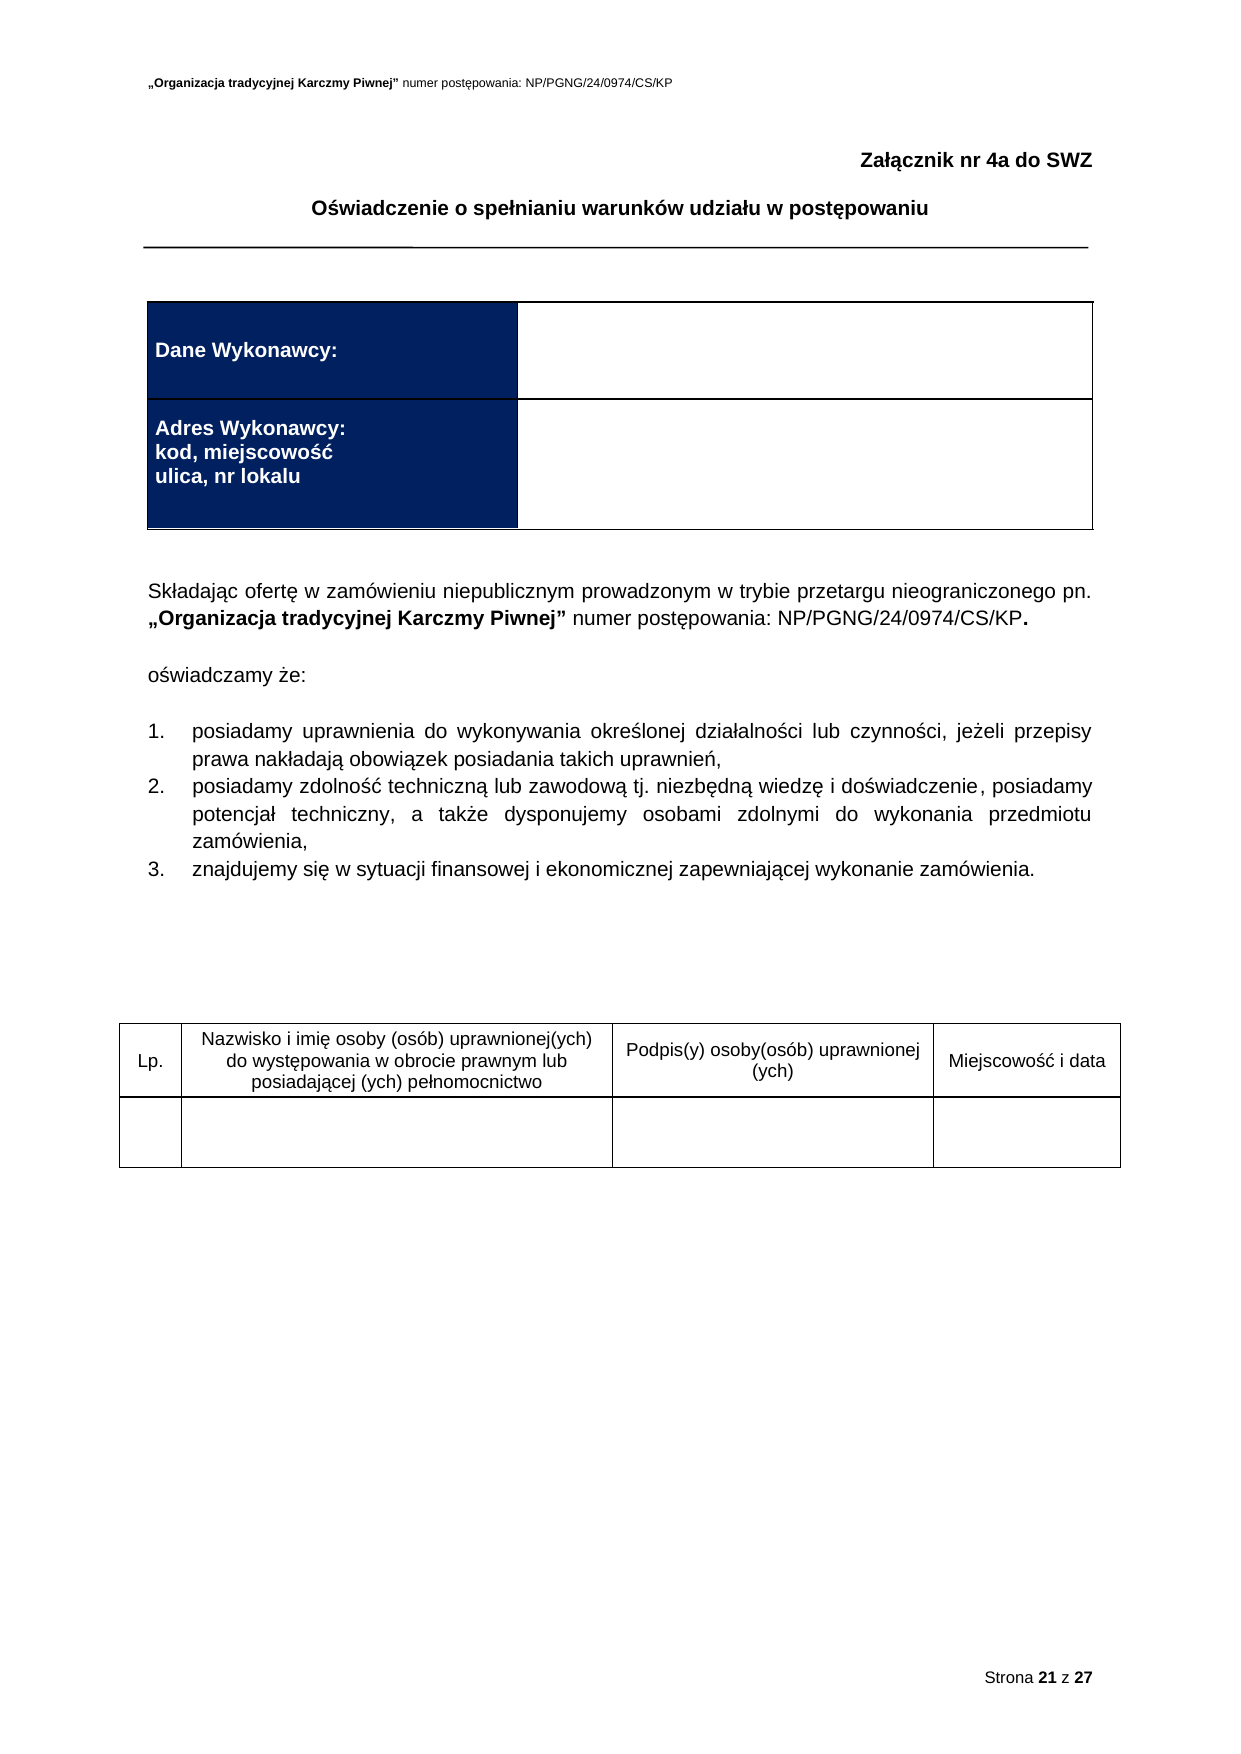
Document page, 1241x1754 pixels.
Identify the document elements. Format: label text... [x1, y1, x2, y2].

table_header Podpis(y) osoby(osób) uprawnionej (ych) [613, 1024, 933, 1096]
list posiadamy zdolność techniczną lub zawodową tj. niezbędną wiedzę i doświadczenie, posiadamy potencjał techniczny, a także dysponujemy osobami zdolnymi do wykonania przedmiotu zamówienia, [148, 774, 1093, 853]
text oświadczamy że: [148, 663, 1093, 687]
table_cell [120, 1098, 181, 1167]
table_header Nazwisko i imię osoby (osób) uprawnionej(ych) do występowania w obrocie prawnym lub posiadającej (ych) pełnomocnictwo [182, 1024, 612, 1096]
table_header Lp. [120, 1024, 181, 1096]
text Oświadczenie o spełnianiu warunków udziału w postępowaniu [148, 196, 1093, 220]
table_header Dane Wykonawcy: [148, 303, 517, 398]
table_header Miejscowość i data [934, 1024, 1120, 1096]
table_cell [613, 1098, 933, 1167]
table_cell [182, 1098, 612, 1167]
list znajdujemy się w sytuacji finansowej i ekonomicznej zapewniającej wykonanie zamówienia. [148, 857, 1093, 881]
table_cell [518, 400, 1092, 528]
text Składając ofertę w zamówieniu niepublicznym prowadzonym w trybie przetargu nieograniczonego pn. „Organizacja tradycyjnej Karczmy Piwnej” numer postępowania: NP/PGNG/24/0974/CS/KP. [148, 578, 1093, 630]
list posiadamy uprawnienia do wykonywania określonej działalności lub czynności, jeżeli przepisy prawa nakładają obowiązek posiadania takich uprawnień, [148, 719, 1093, 771]
table_header [518, 303, 1092, 398]
text Załącznik nr 4a do SWZ [148, 148, 1093, 172]
table_cell Adres Wykonawcy: kod, miejscowość ulica, nr lokalu [148, 400, 517, 528]
table_cell [934, 1098, 1120, 1167]
